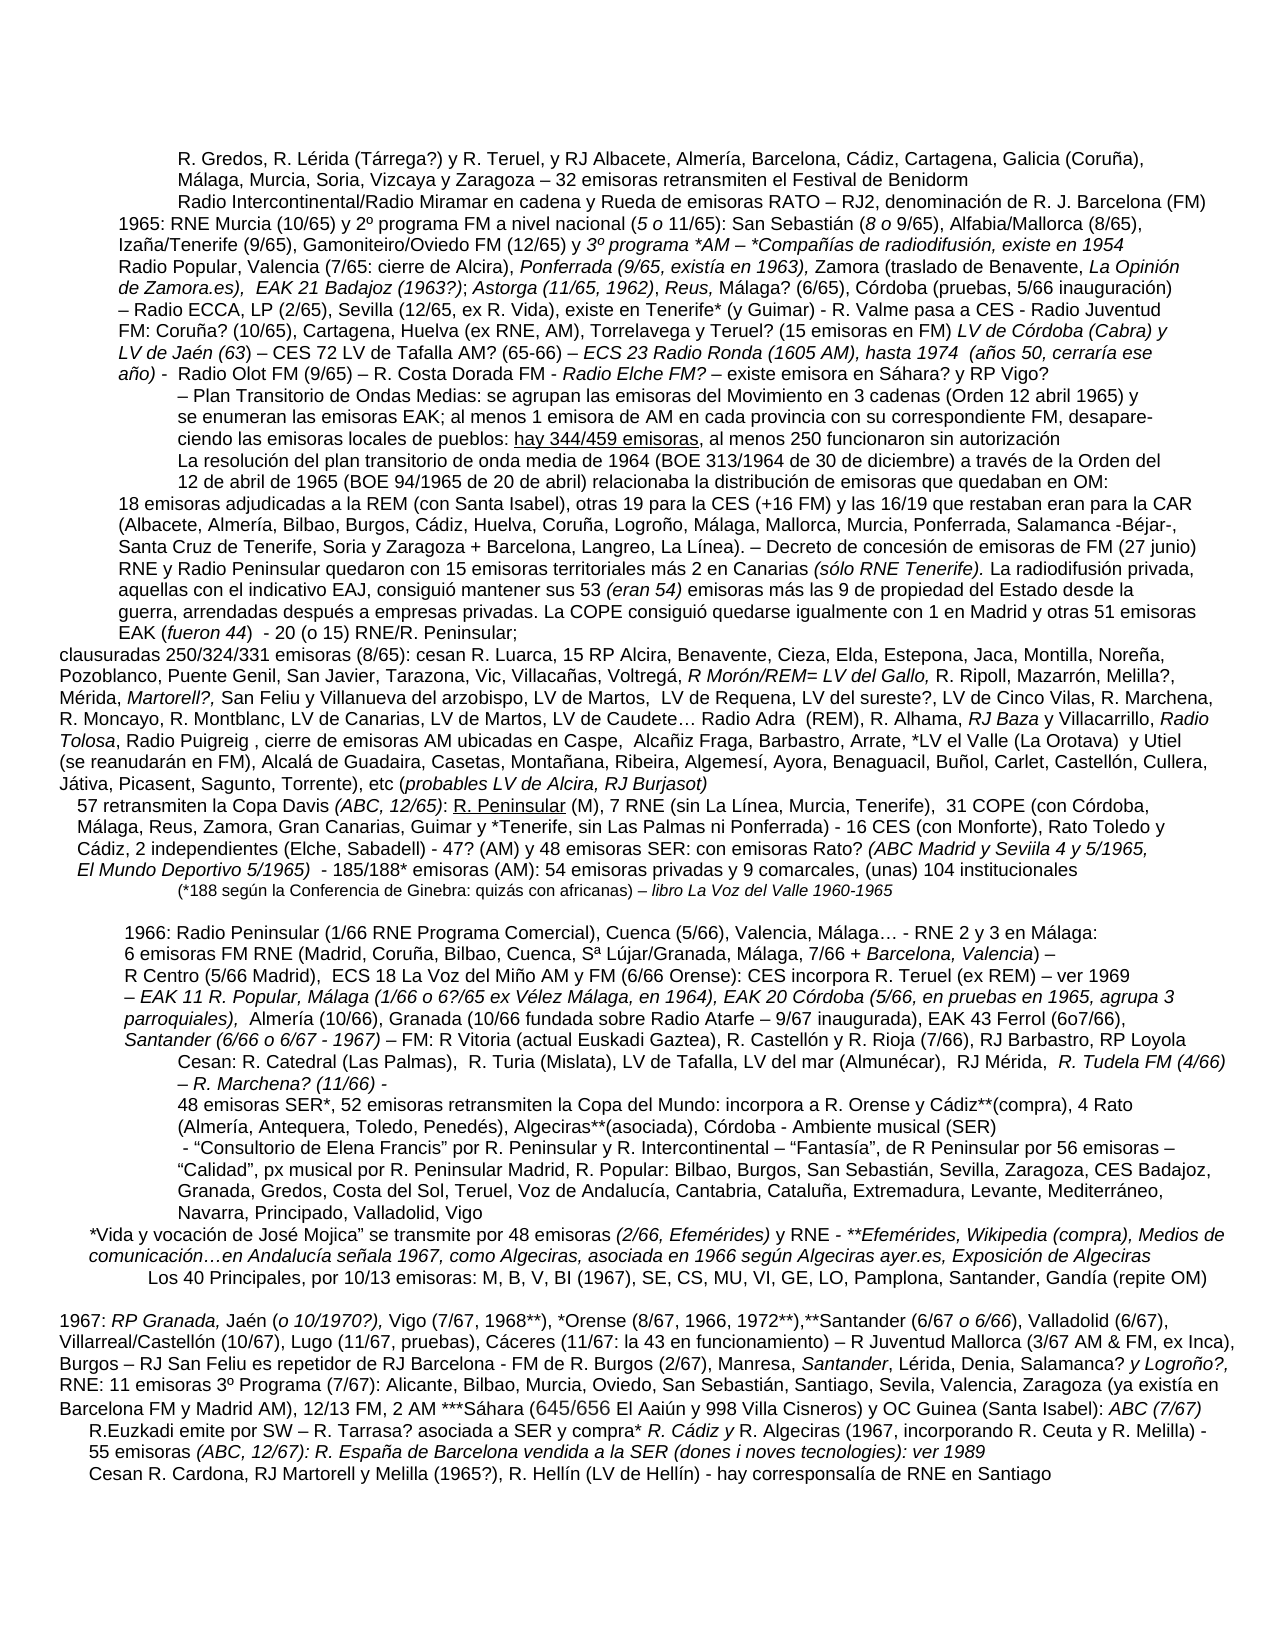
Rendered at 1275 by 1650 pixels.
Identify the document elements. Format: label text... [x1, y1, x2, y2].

text 18 emisoras adjudicadas a la REM (con Santa Isabel), otras 19 para la CES (+16 FM) y las 16/19 que restaban eran para la CAR (Albacete, Almería, Bilbao, Burgos, Cádiz, Huelva, Coruña, Logroño, Málaga, Mallorca, Murcia, Ponferrada, Salamanca -Béjar-, Santa Cruz de Tenerife, Soria y Zaragoza + Barcelona, Langreo, La Línea). – Decreto de concesión de emisoras de FM (27 junio) RNE y Radio Peninsular quedaron con 15 emisoras territoriales más 2 en Canarias (sólo RNE Tenerife). La radiodifusión privada, aquellas con el indicativo EAJ, consiguió mantener sus 53 (eran 54) emisoras más las 9 de propiedad del Estado desde la guerra, arrendadas después a empresas privadas. La COPE consiguió quedarse igualmente con 1 en Madrid y otras 51 emisoras EAK (fueron 44) - 20 (o 15) RNE/R. Peninsular; [118, 493, 1198, 643]
text – EAK 11 R. Popular, Málaga (1/66 o 6?/65 ex Vélez Málaga, en 1964), EAK 20 Córdoba (5/66, en pruebas en 1965, agrupa 3 parroquiales), Almería (10/66), Granada (10/66 fundada sobre Radio Atarfe – 9/67 inaugurada), EAK 43 Ferrol (6o7/66), Santander (6/66 o 6/67 - 1967) – FM: R Vitoria (actual Euskadi Gaztea), R. Castellón y R. Rioja (7/66), RJ Barbastro, RP Loyola [124, 986, 1186, 1051]
text “Calidad”, px musical por R. Peninsular Madrid, R. Popular: Bilbao, Burgos, San Sebastián, Sevilla, Zaragoza, CES Badajoz, Granada, Gredos, Costa del Sol, Teruel, Voz de Andalucía, Cantabria, Cataluña, Extremadura, Levante, Mediterráneo, Navarra, Principado, Valladolid, Vigo [177, 1159, 1228, 1223]
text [177, 148, 1198, 191]
text (*188 según la Conferencia de Ginebra: quizás con africanas) – libro La Voz del Valle 1960-1965 [177, 881, 1157, 900]
text 48 emisoras SER*, 52 emisoras retransmiten la Copa del Mundo: incorpora a R. Orense y Cádiz**(compra), 4 Rato (Almería, Antequera, Toledo, Penedés), Algeciras**(asociada), Córdoba - Ambiente musical (SER) [177, 1094, 1157, 1137]
text 12 de abril de 1965 (BOE 94/1965 de 20 de abril) relacionaba la distribución de emisoras que quedaban en OM: [177, 471, 1198, 493]
text La resolución del plan transitorio de onda media de 1964 (BOE 313/1964 de 30 de diciembre) a través de la Orden del [177, 449, 1198, 471]
text Cesan R. Cardona, RJ Martorell y Melilla (1965?), R. Hellín (LV de Hellín) - hay corresponsalía de RNE en Santiago [88, 1463, 1186, 1484]
text clausuradas 250/324/331 emisoras (8/65): cesan R. Luarca, 15 RP Alcira, Benavente, Cieza, Elda, Estepona, Jaca, Montilla, Noreña, Pozoblanco, Puente Genil, San Javier, Tarazona, Vic, Villacañas, Voltregá, R Morón/REM= LV del Gallo, R. Ripoll, Mazarrón, Melilla?, Mérida, Martorell?, San Feliu y Villanueva del arzobispo, LV de Martos, LV de Requena, LV del sureste?, LV de Cinco Vilas, R. Marchena, R. Moncayo, R. Montblanc, LV de Canarias, LV de Martos, LV de Caudete… Radio Adra (REM), R. Alhama, RJ Baza y Villacarrillo, Radio Tolosa, Radio Puigreig , cierre de emisoras AM ubicadas en Caspe, Alcañiz Fraga, Barbastro, Arrate, *LV el Valle (La Orotava) y Utiel (se reanudarán en FM), Alcalá de Guadaira, Casetas, Montañana, Ribeira, Algemesí, Ayora, Benaguacil, Buñol, Carlet, Castellón, Cullera, Játiva, Picasent, Sagunto, Torrente), etc (probables LV de Alcira, RJ Burjasot) [59, 643, 1216, 794]
text Radio Popular, Valencia (7/65: cierre de Alcira), Ponferrada (9/65, existía en 1963), Zamora (traslado de Benavente, La Opinión de Zamora.es), EAK 21 Badajoz (1963?); Astorga (11/65, 1962), Reus, Málaga? (6/65), Córdoba (pruebas, 5/66 inauguración) – Radio ECCA, LP (2/65), Sevilla (12/65, ex R. Vida), existe en Tenerife* (y Guimar) - R. Valme pasa a CES - Radio Juventud FM: Coruña? (10/65), Cartagena, Huelva (ex RNE, AM), Torrelavega y Teruel? (15 emisoras en FM) LV de Córdoba (Cabra) y LV de Jaén (63) – CES 72 LV de Tafalla AM? (65-66) – ECS 23 Radio Ronda (1605 AM), hasta 1974 (años 50, cerraría ese año) - Radio Olot FM (9/65) – R. Costa Dorada FM - Radio Elche FM? – existe emisora en Sáhara? y RP Vigo? [118, 255, 1186, 385]
text - “Consultorio de Elena Francis” por R. Peninsular y R. Intercontinental – “Fantasía”, de R Peninsular por 56 emisoras – [177, 1137, 1228, 1159]
text Los 40 Principales, por 10/13 emisoras: M, B, V, BI (1967), SE, CS, MU, VI, GE, LO, Pamplona, Santander, Gandía (repite OM) [148, 1266, 1211, 1288]
text *Vida y vocación de José Mojica” se transmite por 48 emisoras (2/66, Efemérides) y RNE - **Efemérides, Wikipedia (compra), Medios de comunicación…en Andalucía señala 1967, como Algeciras, asociada en 1966 según Algeciras ayer.es, Exposición de Algeciras [88, 1223, 1228, 1266]
text 6 emisoras FM RNE (Madrid, Coruña, Bilbao, Cuenca, Sª Lújar/Granada, Málaga, 7/66 + Barcelona, Valencia) – [124, 943, 1186, 964]
text R.Euzkadi emite por SW – R. Tarrasa? asociada a SER y compra* R. Cádiz y R. Algeciras (1967, incorporando R. Ceuta y R. Melilla) - 55 emisoras (ABC, 12/67): R. España de Barcelona vendida a la SER (dones i noves tecnologies): ver 1989 [88, 1420, 1216, 1463]
text 1967: RP Granada, Jaén (o 10/1970?), Vigo (7/67, 1968**), *Orense (8/67, 1966, 1972**),**Santander (6/67 o 6/66), Valladolid (6/67), Villarreal/Castellón (10/67), Lugo (11/67, pruebas), Cáceres (11/67: la 43 en funcionamiento) – R Juventud Mallorca (3/67 AM & FM, ex Inca), Burgos – RJ San Feliu es repetidor de RJ Barcelona - FM de R. Burgos (2/67), Manresa, Santander, Lérida, Denia, Salamanca? y Logroño?, [59, 1309, 1240, 1374]
text – Plan Transitorio de Ondas Medias: se agrupan las emisoras del Movimiento en 3 cadenas (Orden 12 abril 1965) y se enumeran las emisoras EAK; al menos 1 emisora de AM en cada provincia con su correspondiente FM, desapare-ciendo las emisoras locales de pueblos: hay 344/459 emisoras, al menos 250 funcionaron sin autorización [177, 385, 1157, 449]
text 57 retransmiten la Copa Davis (ABC, 12/65): R. Peninsular (M), 7 RNE (sin La Línea, Murcia, Tenerife), 31 COPE (con Córdoba, Málaga, Reus, Zamora, Gran Canarias, Guimar y *Tenerife, sin Las Palmas ni Ponferrada) - 16 CES (con Monforte), Rato Toledo y Cádiz, 2 independientes (Elche, Sabadell) - 47? (AM) y 48 emisoras SER: con emisoras Rato? (ABC Madrid y Seviila 4 y 5/1965, El Mundo Deportivo 5/1965) - 185/188* emisoras (AM): 54 emisoras privadas y 9 comarcales, (unas) 104 institucionales [77, 794, 1198, 881]
text 1966: Radio Peninsular (1/66 RNE Programa Comercial), Cuenca (5/66), Valencia, Málaga… - RNE 2 y 3 en Málaga: [124, 921, 1186, 943]
text Cesan: R. Catedral (Las Palmas), R. Turia (Mislata), LV de Tafalla, LV del mar (Almunécar), RJ Mérida, R. Tudela FM (4/66) – R. Marchena? (11/66) - [177, 1051, 1228, 1094]
text RNE: 11 emisoras 3º Programa (7/67): Alicante, Bilbao, Murcia, Oviedo, San Sebastián, Santiago, Sevila, Valencia, Zaragoza (ya existía en Barcelona FM y Madrid AM), 12/13 FM, 2 AM ***Sáhara (645/656 El Aaiún y 998 Villa Cisneros) y OC Guinea (Santa Isabel): ABC (7/67) [59, 1374, 1228, 1420]
text 1965: RNE Murcia (10/65) y 2º programa FM a nivel nacional (5 o 11/65): San Sebastián (8 o 9/65), Alfabia/Mallorca (8/65), Izaña/Tenerife (9/65), Gamoniteiro/Oviedo FM (12/65) y 3º programa *AM – *Compañías de radiodifusión, existe en 1954 [118, 212, 1216, 255]
text Radio Intercontinental/Radio Miramar en cadena y Rueda de emisoras RATO – RJ2, denominación de R. J. Barcelona (FM) [177, 191, 1216, 212]
text R Centro (5/66 Madrid), ECS 18 La Voz del Miño AM y FM (6/66 Orense): CES incorpora R. Teruel (ex REM) – ver 1969 [124, 964, 1186, 986]
